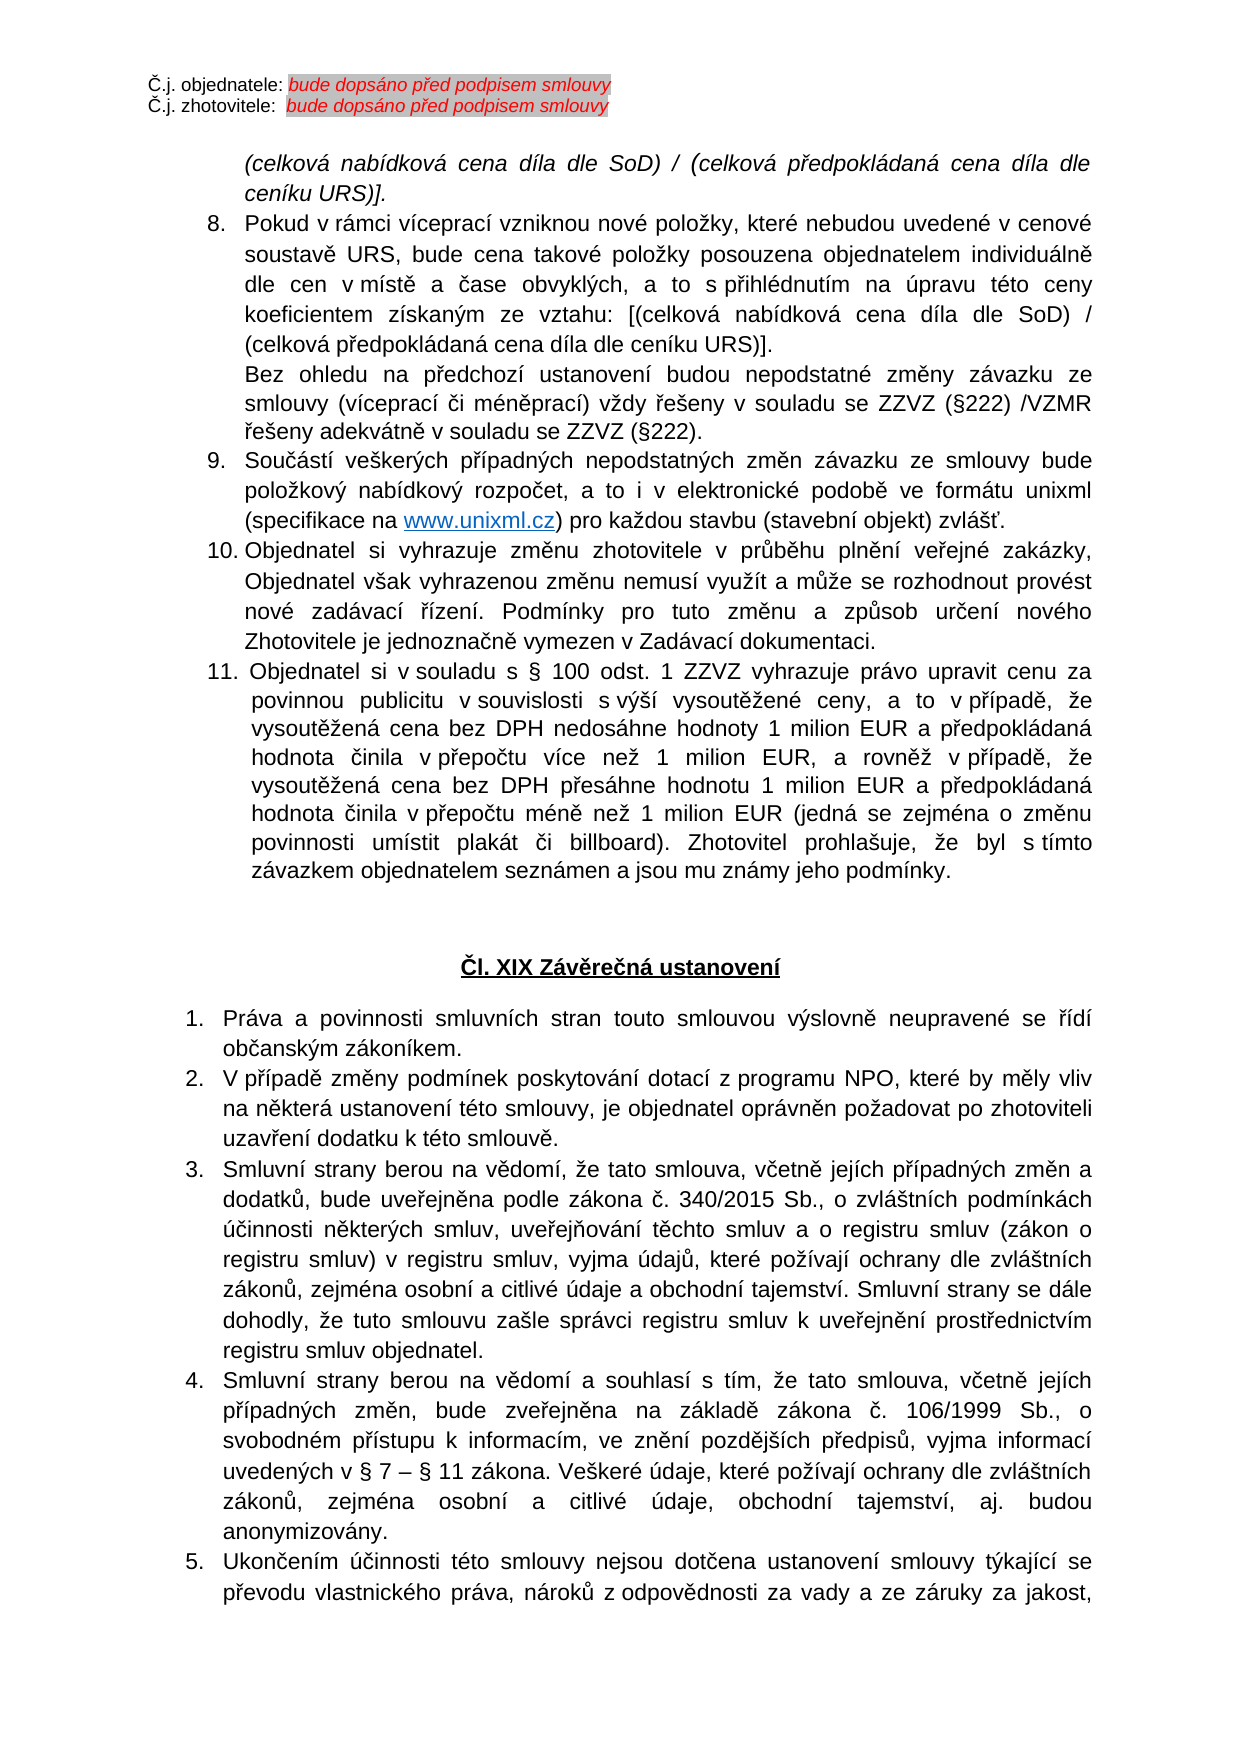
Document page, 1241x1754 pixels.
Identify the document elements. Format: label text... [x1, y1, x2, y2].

text Čl. XIX Závěrečná ustanovení [148, 953, 1093, 980]
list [207, 148, 1093, 207]
list Bez ohledu na předchozí ustanovení budou nepodstatné změny závazku ze smlouvy (víceprací či méněprací) vždy řešeny v souladu se ZZVZ (§222) /VZMR řešeny adekvátně v souladu se ZZVZ (§222). [244, 361, 1093, 445]
list Smluvní strany berou na vědomí, že tato smlouva, včetně jejích případných změn a dodatků, bude uveřejněna podle zákona č. 340/2015 Sb., o zvláštních podmínkách účinnosti některých smluv, uveřejňování těchto smluv a o registru smluv (zákon o registru smluv) v registru smluv, vyjma údajů, které požívají ochrany dle zvláštních zákonů, zejména osobní a citlivé údaje a obchodní tajemství. Smluvní strany se dále dohodly, že tuto smlouvu zašle správci registru smluv k uveřejnění prostřednictvím registru smluv objednatel. [185, 1156, 1093, 1363]
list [185, 1548, 1093, 1605]
list 11. Objednatel si v souladu s § 100 odst. 1 ZZVZ vyhrazuje právo upravit cenu za povinnou publicitu v souvislosti s výší vysoutěžené ceny, a to v případě, že vysoutěžená cena bez DPH nedosáhne hodnoty 1 milion EUR a předpokládaná hodnota činila v přepočtu více než 1 milion EUR, a rovněž v případě, že vysoutěžená cena bez DPH přesáhne hodnotu 1 milion EUR a předpokládaná hodnota činila v přepočtu méně než 1 milion EUR (jedná se zejména o změnu povinnosti umístit plakát či billboard). Zhotovitel prohlašuje, že byl s tímto závazkem objednatelem seznámen a jsou mu známy jeho podmínky. [207, 658, 1093, 884]
list V případě změny podmínek poskytování dotací z programu NPO, které by měly vliv na některá ustanovení této smlouvy, je objednatel oprávněn požadovat po zhotoviteli uzavření dodatku k této smlouvě. [185, 1065, 1093, 1152]
list Smluvní strany berou na vědomí a souhlasí s tím, že tato smlouva, včetně jejích případných změn, bude zveřejněna na základě zákona č. 106/1999 Sb., o svobodném přístupu k informacím, ve znění pozdějších předpisů, vyjma informací uvedených v § 7 – § 11 zákona. Veškeré údaje, které požívají ochrany dle zvláštních zákonů, zejména osobní a citlivé údaje, obchodní tajemství, aj. budou anonymizovány. [185, 1367, 1093, 1544]
list Součástí veškerých případných nepodstatných změn závazku ze smlouvy bude položkový nabídkový rozpočet, a to i v elektronické podobě ve formátu unixml (specifikace na www.unixml.cz) pro každou stavbu (stavební objekt) zvlášť. [207, 447, 1093, 533]
list Práva a povinnosti smluvních stran touto smlouvou výslovně neupravené se řídí občanským zákoníkem. [185, 1004, 1093, 1061]
list Pokud v rámci víceprací vzniknou nové položky, které nebudou uvedené v cenové soustavě URS, bude cena takové položky posouzena objednatelem individuálně dle cen v místě a čase obvyklých, a to s přihlédnutím na úpravu této ceny koeficientem získaným ze vztahu: [(celková nabídková cena díla dle SoD) / (celková předpokládaná cena díla dle ceníku URS)]. [207, 210, 1093, 358]
list Objednatel si vyhrazuje změnu zhotovitele v průběhu plnění veřejné zakázky, Objednatel však vyhrazenou změnu nemusí využít a může se rozhodnout provést nové zadávací řízení. Podmínky pro tuto změnu a způsob určení nového Zhotovitele je jednoznačně vymezen v Zadávací dokumentaci. [207, 537, 1093, 654]
